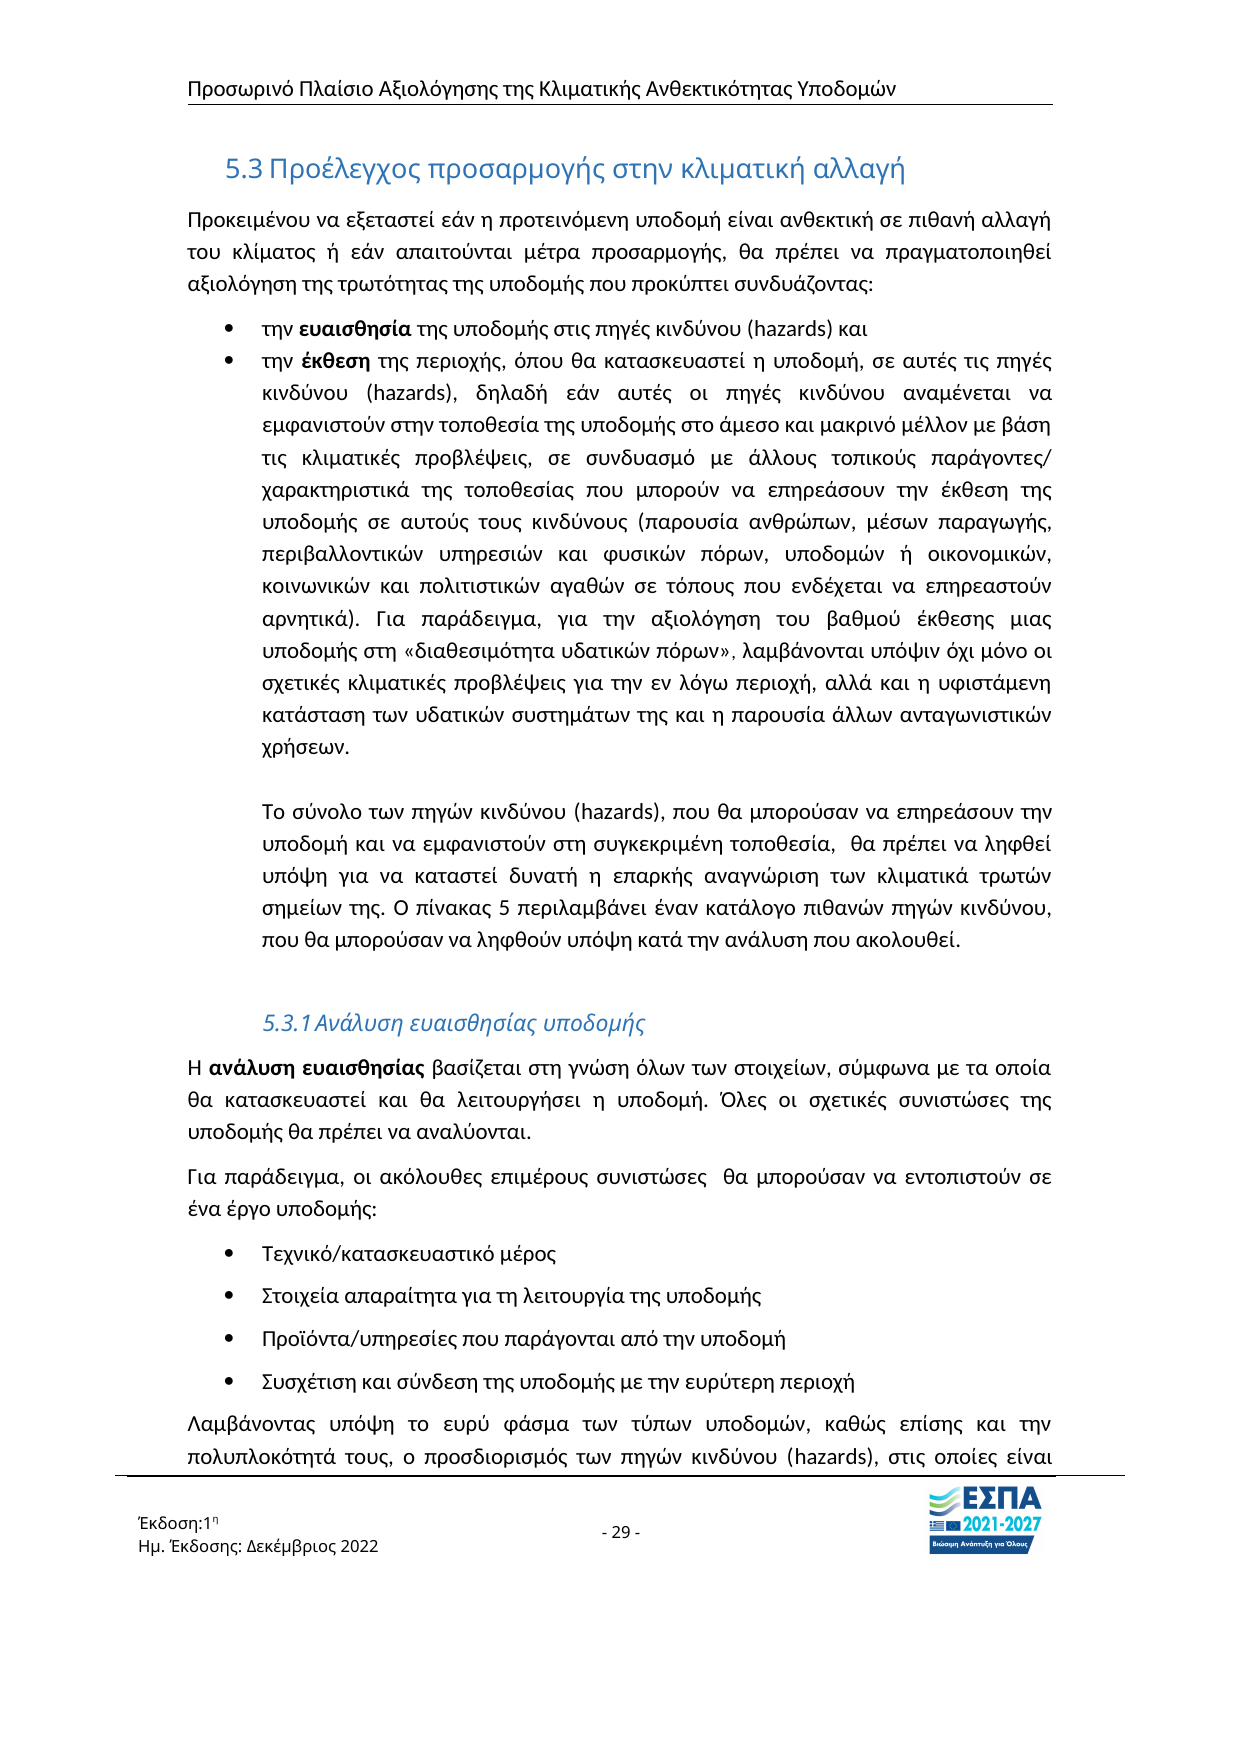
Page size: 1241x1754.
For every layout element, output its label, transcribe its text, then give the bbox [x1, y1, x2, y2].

list την ευαισθησία της υποδομής στις πηγές κινδύνου (hazards) και [225, 314, 1053, 342]
list την έκθεση της περιοχής, όπου θα κατασκευαστεί η υποδομή, σε αυτές τις πηγές κινδύνου (hazards), δηλαδή εάν αυτές οι πηγές κινδύνου αναμένεται να εμφανιστούν στην τοποθεσία της υποδομής στο άμεσο και μακρινό μέλλον με βάση τις κλιματικές προβλέψεις, σε συνδυασμό με άλλους τοπικούς παράγοντες/ χαρακτηριστικά της τοποθεσίας που μπορούν να επηρεάσουν την έκθεση της υποδομής σε αυτούς τους κινδύνους (παρουσία ανθρώπων, μέσων παραγωγής, περιβαλλοντικών υπηρεσιών και φυσικών πόρων, υποδομών ή οικονομικών, κοινωνικών και πολιτιστικών αγαθών σε τόπους που ενδέχεται να επηρεαστούν αρνητικά). Για παράδειγμα, για την αξιολόγηση του βαθμού έκθεσης μιας υποδομής στη «διαθεσιμότητα υδατικών πόρων», λαμβάνονται υπόψιν όχι μόνο οι σχετικές κλιματικές προβλέψεις για την εν λόγω περιοχή, αλλά και η υφιστάμενη κατάσταση των υδατικών συστημάτων της και η παρουσία άλλων ανταγωνιστικών χρήσεων. [225, 346, 1053, 760]
list Συσχέτιση και σύνδεση της υποδομής με την ευρύτερη περιοχή [225, 1367, 1053, 1395]
text Για παράδειγμα, οι ακόλουθες επιμέρους συνιστώσες θα μπορούσαν να εντοπιστούν σε ένα έργο υποδομής: [187, 1162, 1053, 1222]
picture [923, 1482, 1045, 1558]
list Στοιχεία απαραίτητα για τη λειτουργία της υποδομής [225, 1281, 1053, 1309]
subtitle Ανάλυση ευαισθησίας υποδομής [262, 1007, 1053, 1038]
text Προκειμένου να εξεταστεί εάν η προτεινόμενη υποδομή είναι ανθεκτική σε πιθανή αλλαγή του κλίματος ή εάν απαιτούνται μέτρα προσαρμογής, θα πρέπει να πραγματοποιηθεί αξιολόγηση της τρωτότητας της υποδομής που προκύπτει συνδυάζοντας: [187, 205, 1053, 297]
list Το σύνολο των πηγών κινδύνου (hazards), που θα μπορούσαν να επηρεάσουν την υποδομή και να εμφανιστούν στη συγκεκριμένη τοποθεσία, θα πρέπει να ληφθεί υπόψη για να καταστεί δυνατή η επαρκής αναγνώριση των κλιματικά τρωτών σημείων της. O πίνακας 5 περιλαμβάνει έναν κατάλογο πιθανών πηγών κινδύνου, που θα μπορούσαν να ληφθούν υπόψη κατά την ανάλυση που ακολουθεί. [262, 797, 1053, 953]
list Προϊόντα/υπηρεσίες που παράγονται από την υποδομή [225, 1324, 1053, 1352]
subtitle Προέλεγχος προσαρμογής στην κλιματική αλλαγή [225, 150, 1053, 187]
text Η ανάλυση ευαισθησίας βασίζεται στη γνώση όλων των στοιχείων, σύμφωνα με τα οποία θα κατασκευαστεί και θα λειτουργήσει η υποδομή. Όλες οι σχετικές συνιστώσες της υποδομής θα πρέπει να αναλύονται. [187, 1053, 1053, 1145]
list Τεχνικό/κατασκευαστικό μέρος [225, 1239, 1053, 1267]
